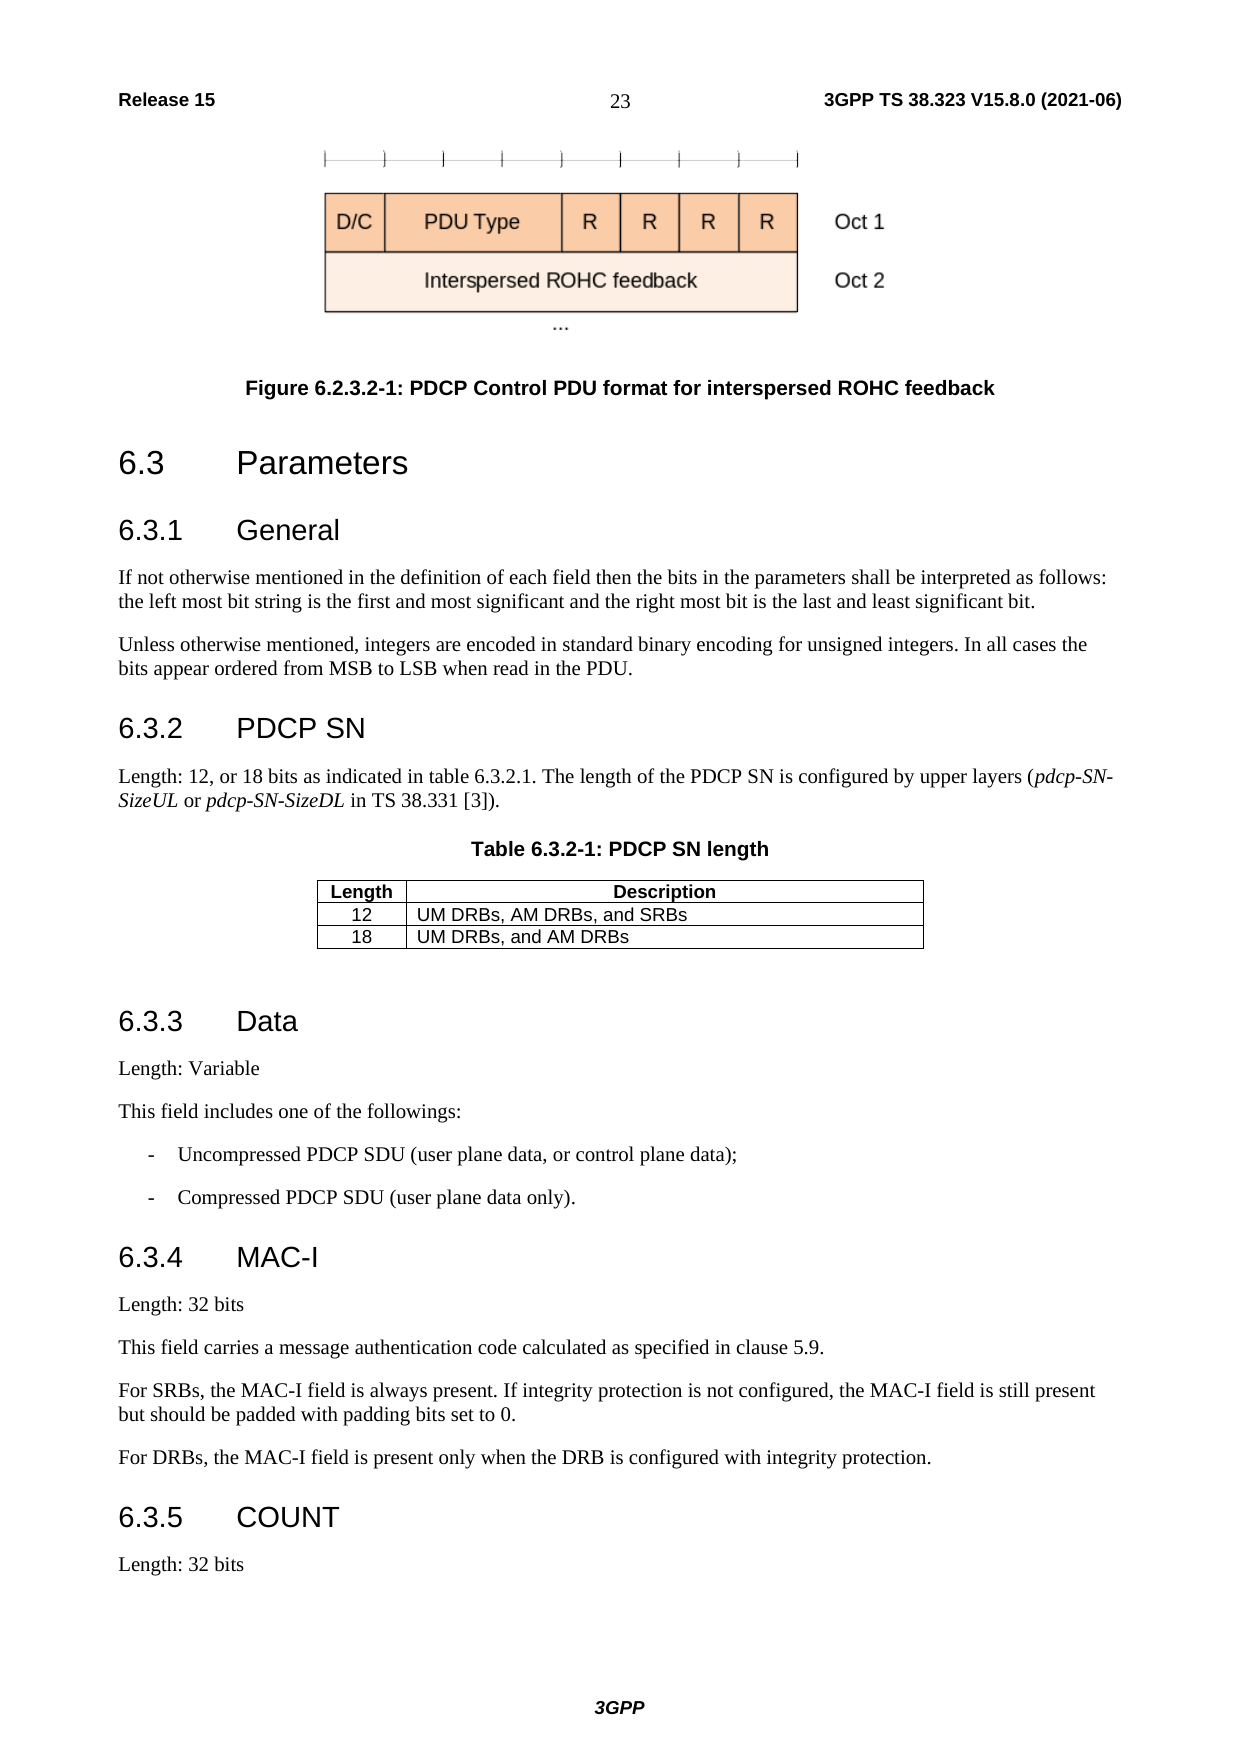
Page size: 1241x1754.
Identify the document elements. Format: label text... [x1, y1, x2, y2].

text Length: Variable [118, 1056, 1122, 1080]
subtitle 6.3.3 Data [118, 1004, 1122, 1037]
text Unless otherwise mentioned, integers are encoded in standard binary encoding for unsigned integers. In all cases the bits appear ordered from MSB to LSB when read in the PDU. [118, 632, 1122, 680]
text Length: 32 bits [118, 1552, 1122, 1576]
text For SRBs, the MAC-I field is always present. If integrity protection is not configured, the MAC-I field is still present but should be padded with padding bits set to 0. [118, 1378, 1122, 1426]
text This field includes one of the followings: [118, 1099, 1122, 1123]
subtitle 6.3.2 PDCP SN [118, 712, 1122, 745]
table_header Length [318, 881, 406, 902]
text For DRBs, the MAC-I field is present only when the DRB is configured with integrity protection. [118, 1445, 1122, 1469]
text Length: 32 bits [118, 1292, 1122, 1316]
table_header Description [407, 881, 923, 902]
table_cell 18 [318, 926, 406, 947]
subtitle 6.3.1 General [118, 513, 1122, 547]
subtitle 6.3.4 MAC-I [118, 1240, 1122, 1273]
subtitle 6.3 Parameters [118, 443, 1122, 482]
table_cell UM DRBs, and AM DRBs [407, 926, 923, 947]
text Length: 12, or 18 bits as indicated in table 6.3.2.1. The length of the PDCP SN is configured by upper layers (pdcp-SN-SizeUL or pdcp-SN-SizeDL in TS 38.331 [3]). [118, 764, 1122, 812]
subtitle 6.3.5 COUNT [118, 1500, 1122, 1533]
text If not otherwise mentioned in the definition of each field then the bits in the parameters shall be interpreted as follows: the left most bit string is the first and most significant and the right most bit is the last and least significant bit. [118, 565, 1122, 613]
text Table 6.3.2-1: PDCP SN length [118, 837, 1122, 861]
text - Compressed PDCP SDU (user plane data only). [148, 1184, 1122, 1209]
text This field carries a message authentication code calculated as specified in clause 5.9. [118, 1335, 1122, 1359]
text Figure 6.2.3.2-1: PDCP Control PDU format for interspersed ROHC feedback [118, 376, 1122, 399]
table_cell UM DRBs, AM DRBs, and SRBs [407, 903, 923, 925]
table_cell 12 [318, 903, 406, 925]
text - Uncompressed PDCP SDU (user plane data, or control plane data); [148, 1142, 1122, 1166]
